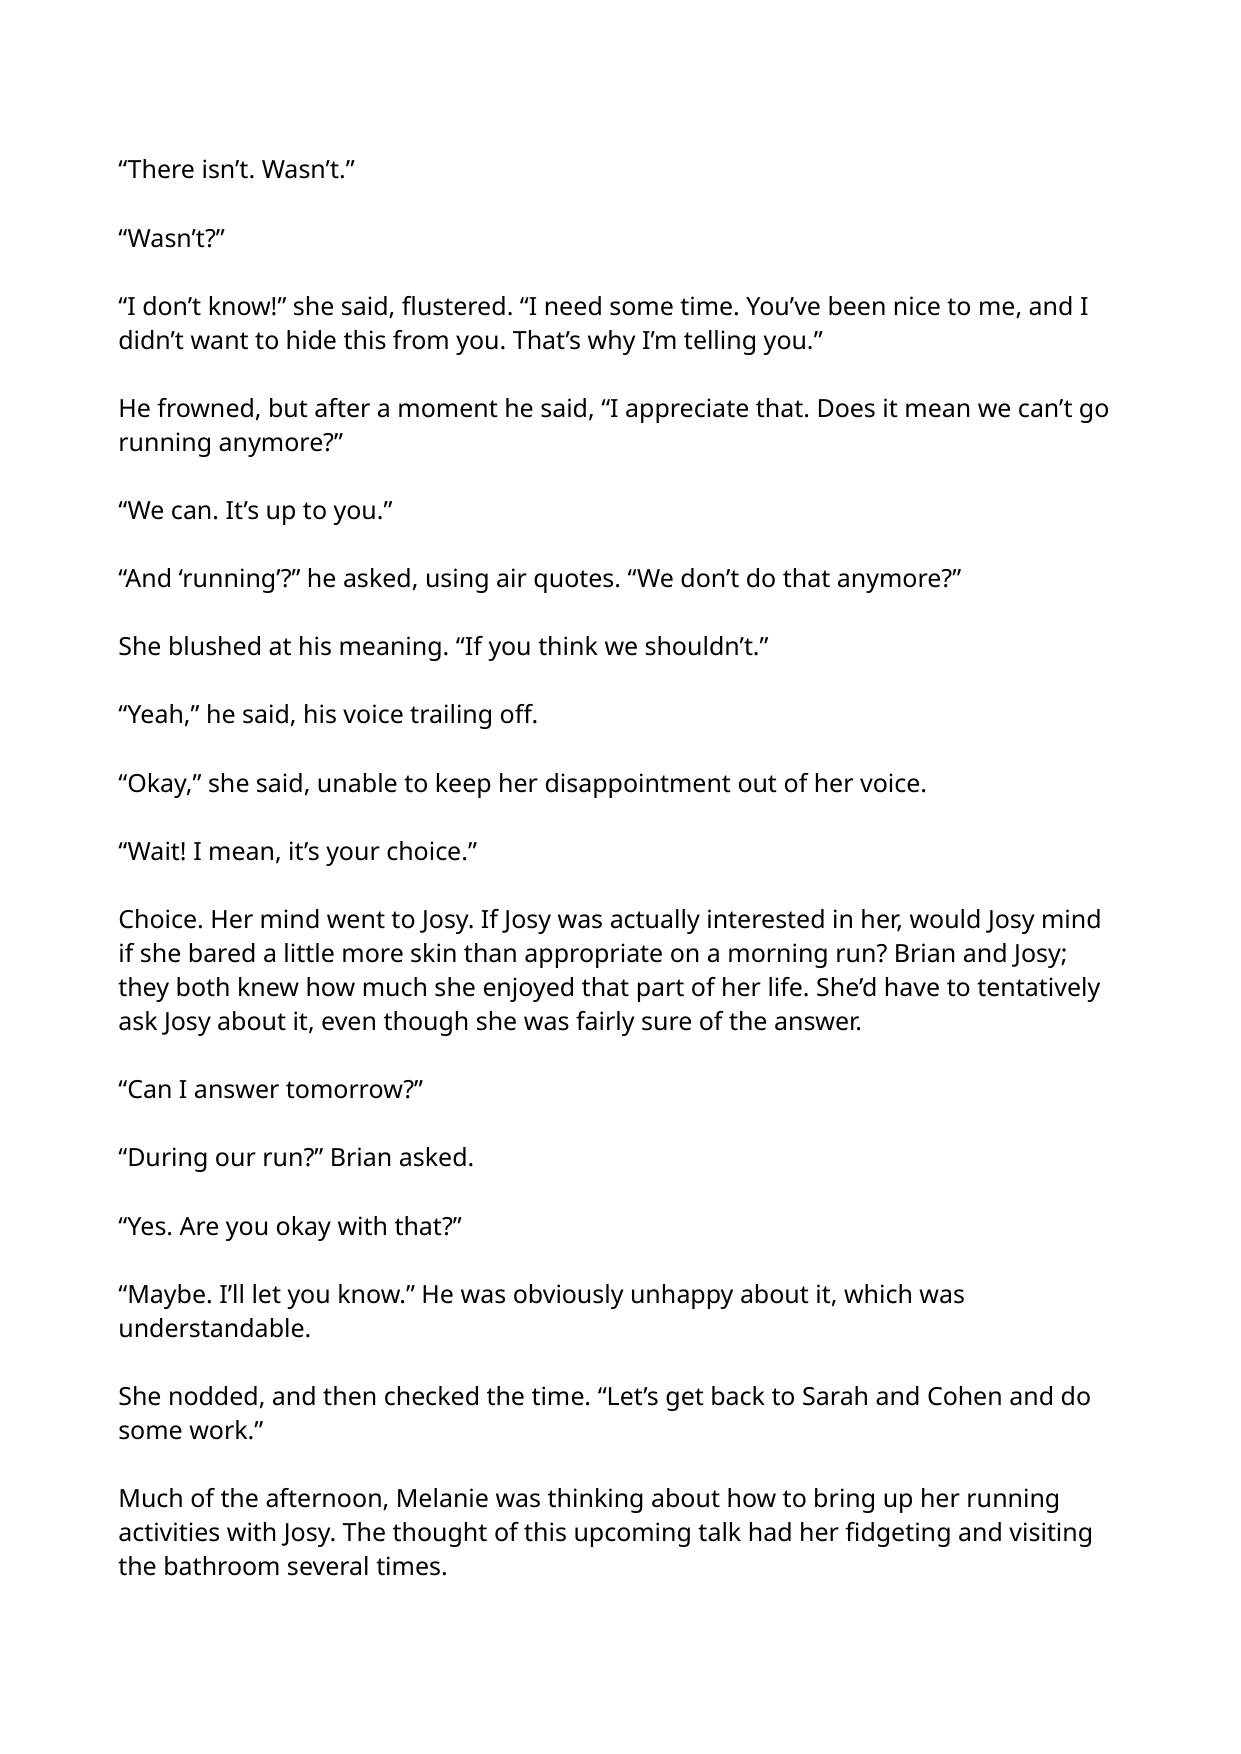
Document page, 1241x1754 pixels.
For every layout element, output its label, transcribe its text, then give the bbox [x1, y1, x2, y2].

text “There isn’t. Wasn’t.” [118, 152, 1122, 186]
text She nodded, and then checked the time. “Let’s get back to Sarah and Cohen and do some work.” [118, 1378, 1122, 1447]
text He frowned, but after a moment he said, “I appreciate that. Does it mean we can’t go running anymore?” [118, 391, 1122, 459]
text “Wait! I mean, it’s your choice.” [118, 833, 1122, 867]
text “We can. It’s up to you.” [118, 493, 1122, 527]
text “During our run?” Brian asked. [118, 1140, 1122, 1174]
text “And ‘running’?” he asked, using air quotes. “We don’t do that anymore?” [118, 561, 1122, 595]
text “Wasn’t?” [118, 220, 1122, 254]
text “Okay,” she said, unable to keep her disappointment out of her voice. [118, 765, 1122, 799]
text “I don’t know!” she said, flustered. “I need some time. You’ve been nice to me, and I didn’t want to hide this from you. That’s why I’m telling you.” [118, 288, 1122, 357]
text “Yeah,” he said, his voice trailing off. [118, 697, 1122, 731]
text Much of the afternoon, Melanie was thinking about how to bring up her running activities with Josy. The thought of this upcoming talk had her fidgeting and visiting the bathroom several times. [118, 1481, 1122, 1583]
text “Maybe. I’ll let you know.” He was obviously unhappy about it, which was understandable. [118, 1276, 1122, 1344]
text She blushed at his meaning. “If you think we shouldn’t.” [118, 629, 1122, 663]
text Choice. Her mind went to Josy. If Josy was actually interested in her, would Josy mind if she bared a little more skin than appropriate on a morning run? Brian and Josy; they both knew how much she enjoyed that part of her life. She’d have to tentatively ask Josy about it, even though she was fairly sure of the answer. [118, 902, 1122, 1038]
text “Can I answer tomorrow?” [118, 1072, 1122, 1106]
text “Yes. Are you okay with that?” [118, 1208, 1122, 1242]
